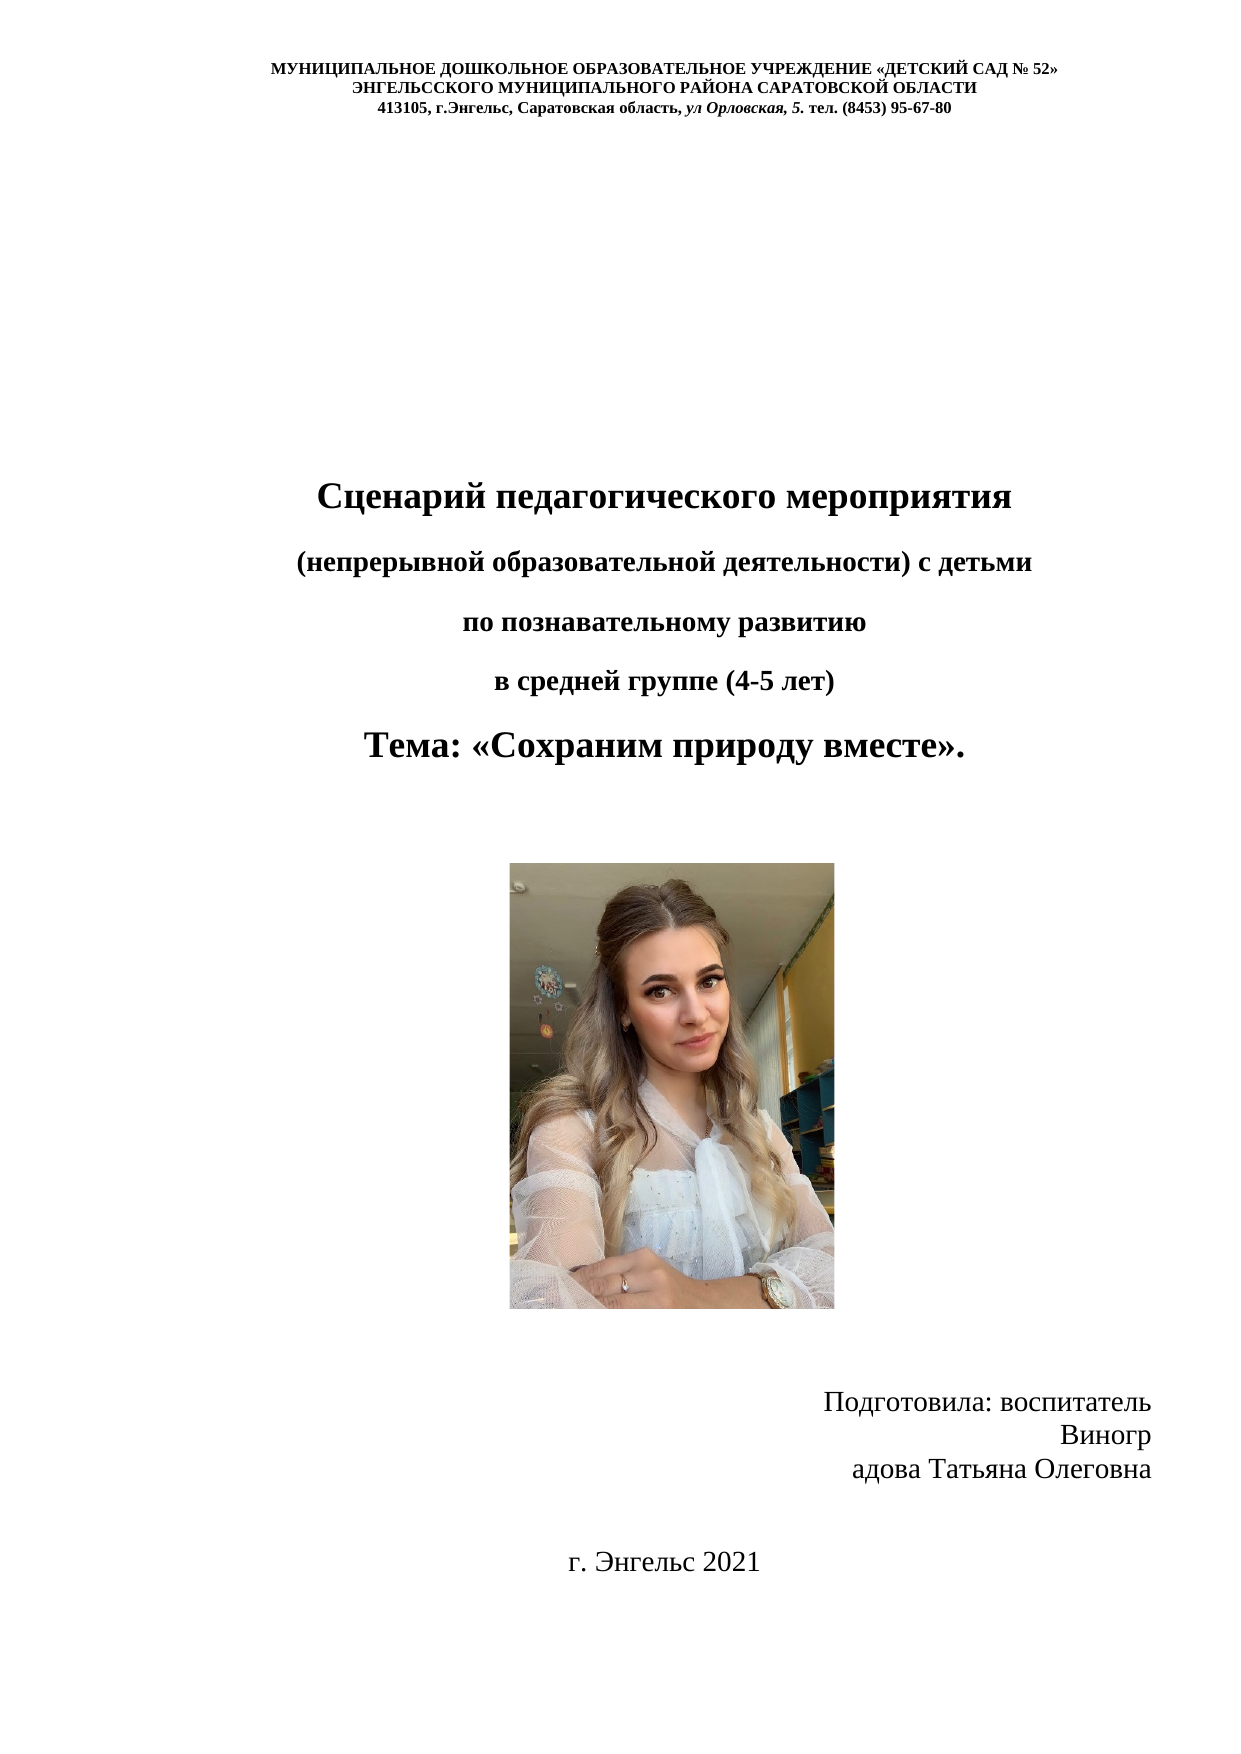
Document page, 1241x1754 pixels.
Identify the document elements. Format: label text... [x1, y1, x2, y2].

text Виноградова Татьяна Олеговна [177, 1417, 1152, 1484]
picture [509, 863, 835, 1309]
text (непрерывной образовательной деятельности) с детьми [177, 544, 1152, 578]
text Тема: «Сохраним природу вместе». [177, 722, 1152, 766]
text Подготовила: воспитатель [177, 1384, 1152, 1417]
text .Энгельс, Саратовская область, ул Орловская, 5. тел. (8453) 95-67-80 [177, 97, 1152, 117]
text Сценарий педагогического мероприятия [177, 474, 1152, 517]
text по познавательному развитию [177, 604, 1152, 637]
text г. Энгельс 2021 [177, 1544, 1152, 1577]
text МУНИЦИПАЛЬНОЕ ДОШКОЛЬНОЕ ОБРАЗОВАТЕЛЬНОЕ УЧРЕЖДЕНИЕ «ДЕТСКИЙ САД № 52» [177, 59, 1152, 78]
text ЭНГЕЛЬССКОГО МУНИЦИПАЛЬНОГО РАЙОНА САРАТОВСКОЙ ОБЛАСТИ [177, 78, 1152, 97]
text в средней группе (4-5 лет) [177, 663, 1152, 697]
